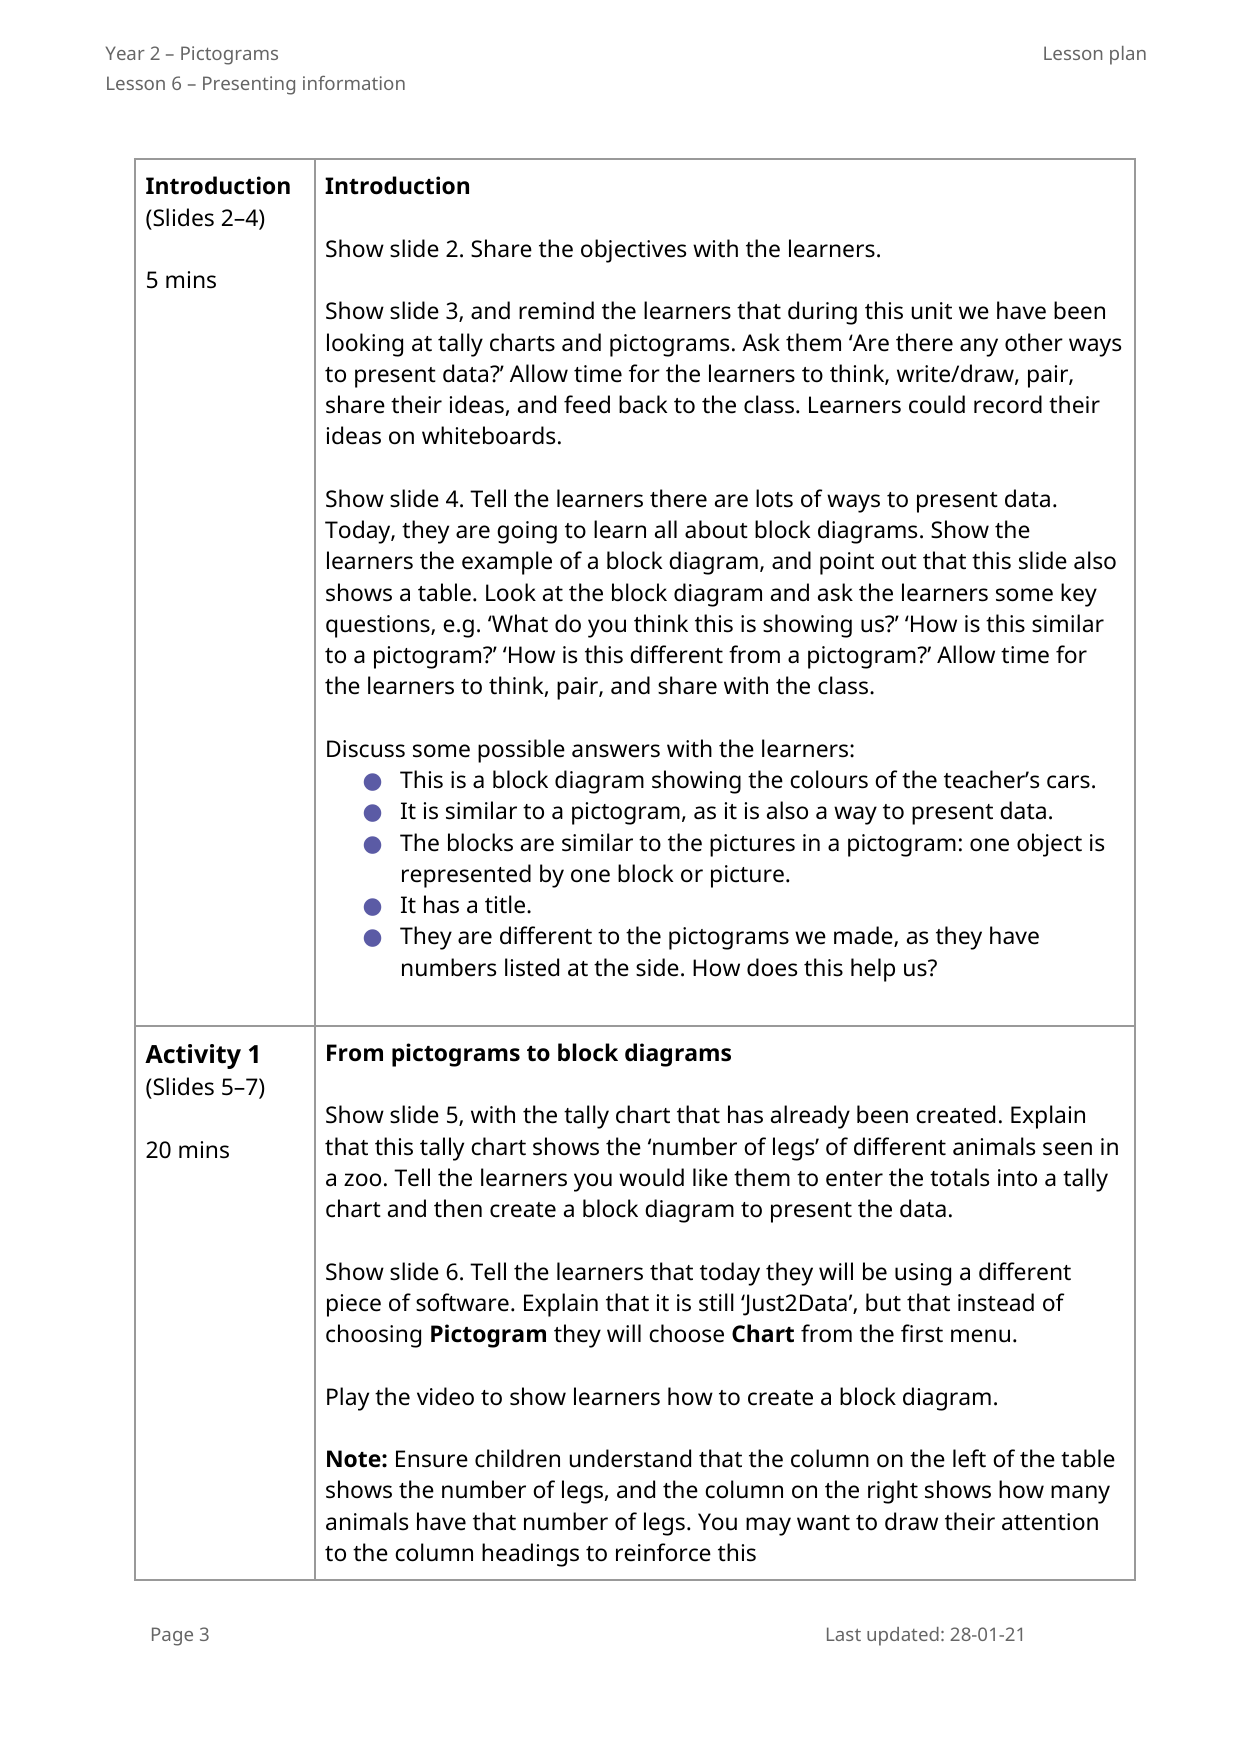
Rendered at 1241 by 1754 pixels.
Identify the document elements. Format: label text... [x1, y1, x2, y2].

table_header Introduction Show slide 2. Share the objectives with the learners. Show slide 3, and remind the learners that during this unit we have been looking at tally charts and pictograms. Ask them ‘Are there any other ways to present data?’ Allow time for the learners to think, write/draw, pair, share their ideas, and feed back to the class. Learners could record their ideas on whiteboards. Show slide 4. Tell the learners there are lots of ways to present data. Today, they are going to learn all about block diagrams. Show the learners the example of a block diagram, and point out that this slide also shows a table. Look at the block diagram and ask the learners some key questions, e.g. ‘What do you think this is showing us?’ ‘How is this similar to a pictogram?’ ‘How is this different from a pictogram?’ Allow time for the learners to think, pair, and share with the class. Discuss some possible answers with the learners: This is a block diagram showing the colours of the teacher’s cars. It is similar to a pictogram, as it is also a way to present data. The blocks are similar to the pictures in a pictogram: one object is represented by one block or picture. It has a title. They are different to the pictograms we made, as they have numbers listed at the side. How does this help us? [316, 160, 1134, 1024]
table_header Introduction (Slides 2–4) 5 mins [136, 160, 314, 1024]
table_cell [316, 1027, 1134, 1579]
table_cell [136, 1027, 314, 1579]
